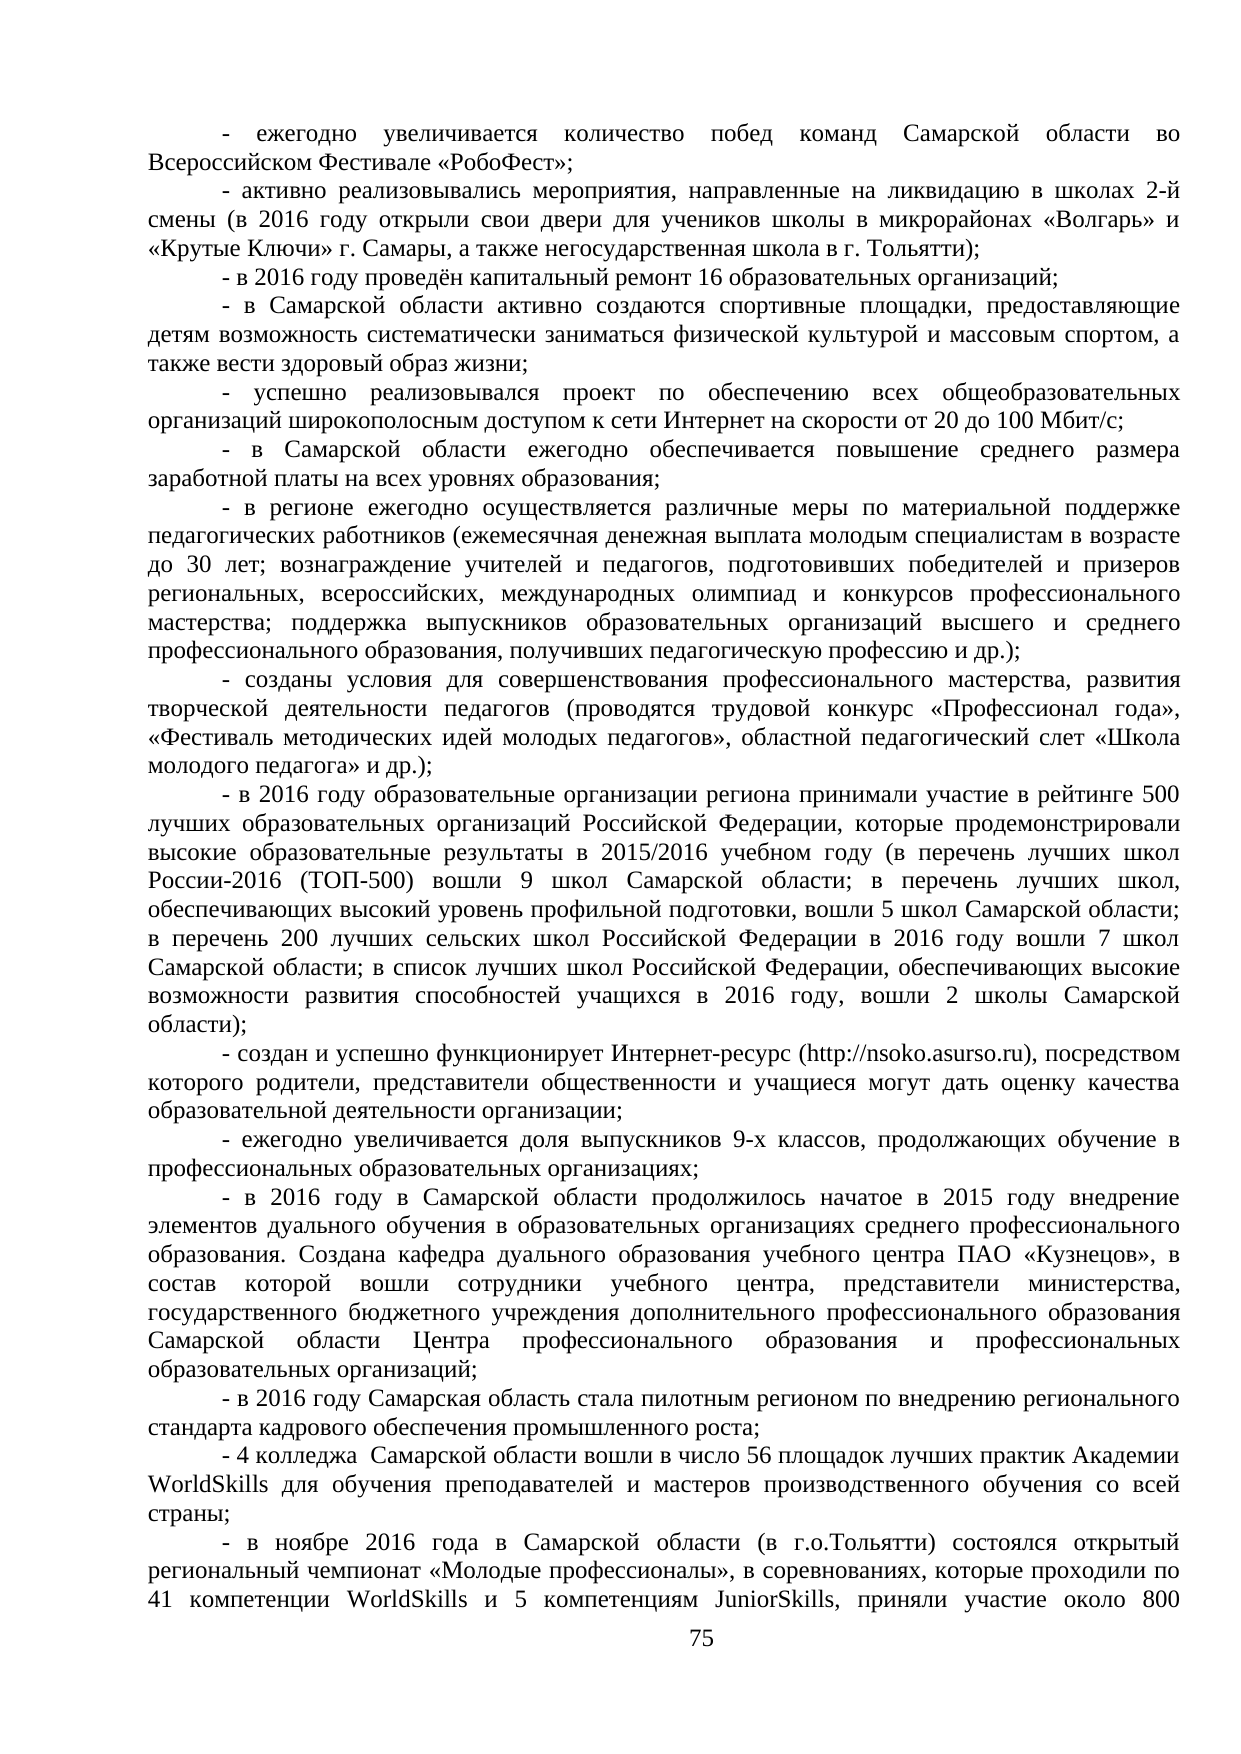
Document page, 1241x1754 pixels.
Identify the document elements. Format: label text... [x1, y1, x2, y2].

text - в 2016 году проведён капитальный ремонт 16 образовательных организаций; [148, 262, 1181, 291]
text - в регионе ежегодно осуществляется различные меры по материальной поддержке педагогических работников (ежемесячная денежная выплата молодым специалистам в возрасте до 30 лет; вознаграждение учителей и педагогов, подготовивших победителей и призеров региональных, всероссийских, международных олимпиад и конкурсов профессионального мастерства; поддержка выпускников образовательных организаций высшего и среднего профессионального образования, получивших педагогическую профессию и др.); [148, 492, 1181, 664]
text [148, 1527, 1181, 1613]
text - в Самарской области активно создаются спортивные площадки, предоставляющие детям возможность систематически заниматься физической культурой и массовым спортом, а также вести здоровый образ жизни; [148, 291, 1181, 377]
text - в 2016 году Самарская область стала пилотным регионом по внедрению регионального стандарта кадрового обеспечения промышленного роста; [148, 1383, 1181, 1441]
text - ежегодно увеличивается количество побед команд Самарской области во Всероссийском Фестивале «РобоФест»; [148, 118, 1181, 176]
text - в 2016 году образовательные организации региона принимали участие в рейтинге 500 лучших образовательных организаций Российской Федерации, которые продемонстрировали высокие образовательные результаты в 2015/2016 учебном году (в перечень лучших школ России-2016 (ТОП-500) вошли 9 школ Самарской области; в перечень лучших школ, обеспечивающих высокий уровень профильной подготовки, вошли 5 школ Самарской области; в перечень 200 лучших сельских школ Российской Федерации в 2016 году вошли 7 школ Самарской области; в список лучших школ Российской Федерации, обеспечивающих высокие возможности развития способностей учащихся в 2016 году, вошли 2 школы Самарской области); [148, 779, 1181, 1038]
text - 4 колледжа Самарской области вошли в число 56 площадок лучших практик Академии WorldSkills для обучения преподавателей и мастеров производственного обучения со всей страны; [148, 1441, 1181, 1527]
text - создан и успешно функционирует Интернет-ресурс (http://nsoko.asurso.ru), посредством которого родители, представители общественности и учащиеся могут дать оценку качества образовательной деятельности организации; [148, 1038, 1181, 1124]
text - в Самарской области ежегодно обеспечивается повышение среднего размера заработной платы на всех уровнях образования; [148, 434, 1181, 492]
text - активно реализовывались мероприятия, направленные на ликвидацию в школах 2-й смены (в 2016 году открыли свои двери для учеников школы в микрорайонах «Волгарь» и «Крутые Ключи» г. Самары, а также негосударственная школа в г. Тольятти); [148, 176, 1181, 262]
text - ежегодно увеличивается доля выпускников 9-х классов, продолжающих обучение в профессиональных образовательных организациях; [148, 1124, 1181, 1182]
text - успешно реализовывался проект по обеспечению всех общеобразовательных организаций широкополосным доступом к сети Интернет на скорости от 20 до 100 Мбит/с; [148, 377, 1181, 434]
text - созданы условия для совершенствования профессионального мастерства, развития творческой деятельности педагогов (проводятся трудовой конкурс «Профессионал года», «Фестиваль методических идей молодых педагогов», областной педагогический слет «Школа молодого педагога» и др.); [148, 664, 1181, 779]
text - в 2016 году в Самарской области продолжилось начатое в 2015 году внедрение элементов дуального обучения в образовательных организациях среднего профессионального образования. Создана кафедра дуального образования учебного центра ПАО «Кузнецов», в состав которой вошли сотрудники учебного центра, представители министерства, государственного бюджетного учреждения дополнительного профессионального образования Самарской области Центра профессионального образования и профессиональных образовательных организаций; [148, 1182, 1181, 1383]
